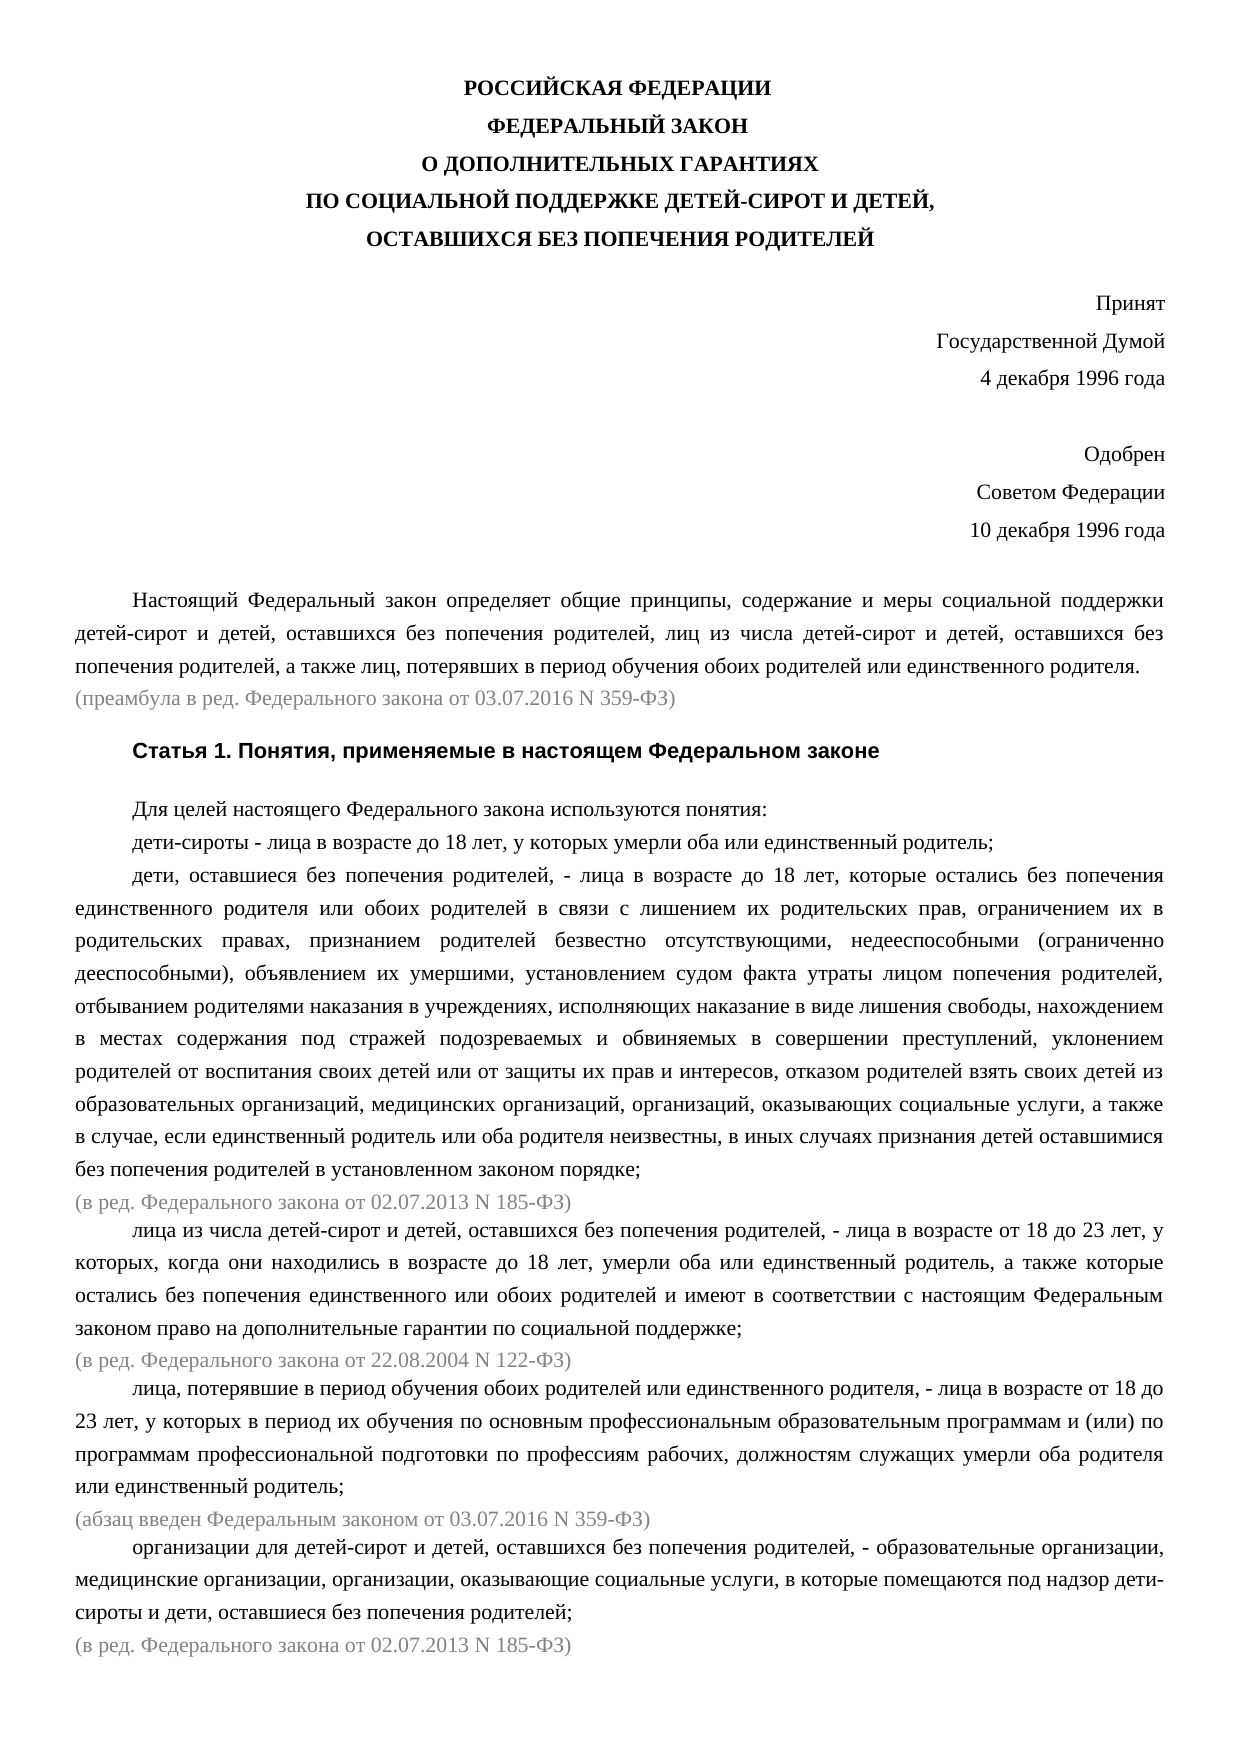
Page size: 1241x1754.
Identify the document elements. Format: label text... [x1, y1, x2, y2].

text Для целей настоящего Федерального закона используются понятия: [75, 796, 1165, 822]
text дети-сироты - лица в возрасте до 18 лет, у которых умерли оба или единственный родитель; [75, 829, 1165, 854]
text 4 декабря 1996 года [75, 365, 1165, 391]
text Советом Федерации [75, 479, 1165, 504]
text организации для детей-сирот и детей, оставшихся без попечения родителей, - образовательные организации, медицинские организации, организации, оказывающие социальные услуги, в которые помещаются под надзор дети-сироты и дети, оставшиеся без попечения родителей; [75, 1534, 1165, 1624]
text 10 декабря 1996 года [75, 517, 1165, 542]
text Настоящий Федеральный закон определяет общие принципы, содержание и меры социальной поддержки детей-сирот и детей, оставшихся без попечения родителей, лиц из числа детей-сирот и детей, оставшихся без попечения родителей, а также лиц, потерявших в период обучения обоих родителей или единственного родителя. [75, 587, 1165, 678]
text дети, оставшиеся без попечения родителей, - лица в возрасте до 18 лет, которые остались без попечения единственного родителя или обоих родителей в связи с лишением их родительских прав, ограничением их в родительских правах, признанием родителей безвестно отсутствующими, недееспособными (ограниченно дееспособными), объявлением их умершими, установлением судом факта утраты лицом попечения родителей, отбыванием родителями наказания в учреждениях, исполняющих наказание в виде лишения свободы, нахождением в местах содержания под стражей подозреваемых и обвиняемых в совершении преступлений, уклонением родителей от воспитания своих детей или от защиты их прав и интересов, отказом родителей взять своих детей из образовательных организаций, медицинских организаций, организаций, оказывающих социальные услуги, а также в случае, если единственный родитель или оба родителя неизвестны, в иных случаях признания детей оставшимися без попечения родителей в установленном законом порядке; [75, 862, 1165, 1181]
text (в ред. Федерального закона от 22.08.2004 N 122-ФЗ) [75, 1347, 1165, 1373]
text Государственной Думой [75, 328, 1165, 353]
text лица из числа детей-сирот и детей, оставшихся без попечения родителей, - лица в возрасте от 18 до 23 лет, у которых, когда они находились в возрасте до 18 лет, умерли оба или единственный родитель, а также которые остались без попечения единственного или обоих родителей и имеют в соответствии с настоящим Федеральным законом право на дополнительные гарантии по социальной поддержке; [75, 1217, 1165, 1340]
table_header Статья 1. Понятия, применяемые в настоящем Федеральном законе [75, 738, 1165, 771]
text Одобрен [75, 441, 1165, 466]
text (абзац введен Федеральным законом от 03.07.2016 N 359-ФЗ) [75, 1506, 1165, 1531]
text (в ред. Федерального закона от 02.07.2013 N 185-ФЗ) [75, 1632, 1165, 1657]
table_header РОССИЙСКАЯ ФЕДЕРАЦИИ ФЕДЕРАЛЬНЫЙ ЗАКОН О ДОПОЛНИТЕЛЬНЫХ ГАРАНТИЯХ ПО СОЦИАЛЬНОЙ ПОДДЕРЖКЕ ДЕТЕЙ-СИРОТ И ДЕТЕЙ, ОСТАВШИХСЯ БЕЗ ПОПЕЧЕНИЯ РОДИТЕЛЕЙ [75, 75, 1165, 264]
text (преамбула в ред. Федерального закона от 03.07.2016 N 359-ФЗ) [75, 685, 1165, 711]
text (в ред. Федерального закона от 02.07.2013 N 185-ФЗ) [75, 1189, 1165, 1214]
text лица, потерявшие в период обучения обоих родителей или единственного родителя, - лица в возрасте от 18 до 23 лет, у которых в период их обучения по основным профессиональным образовательным программам и (или) по программам профессиональной подготовки по профессиям рабочих, должностям служащих умерли оба родителя или единственный родитель; [75, 1375, 1165, 1498]
text Принят [75, 290, 1165, 315]
